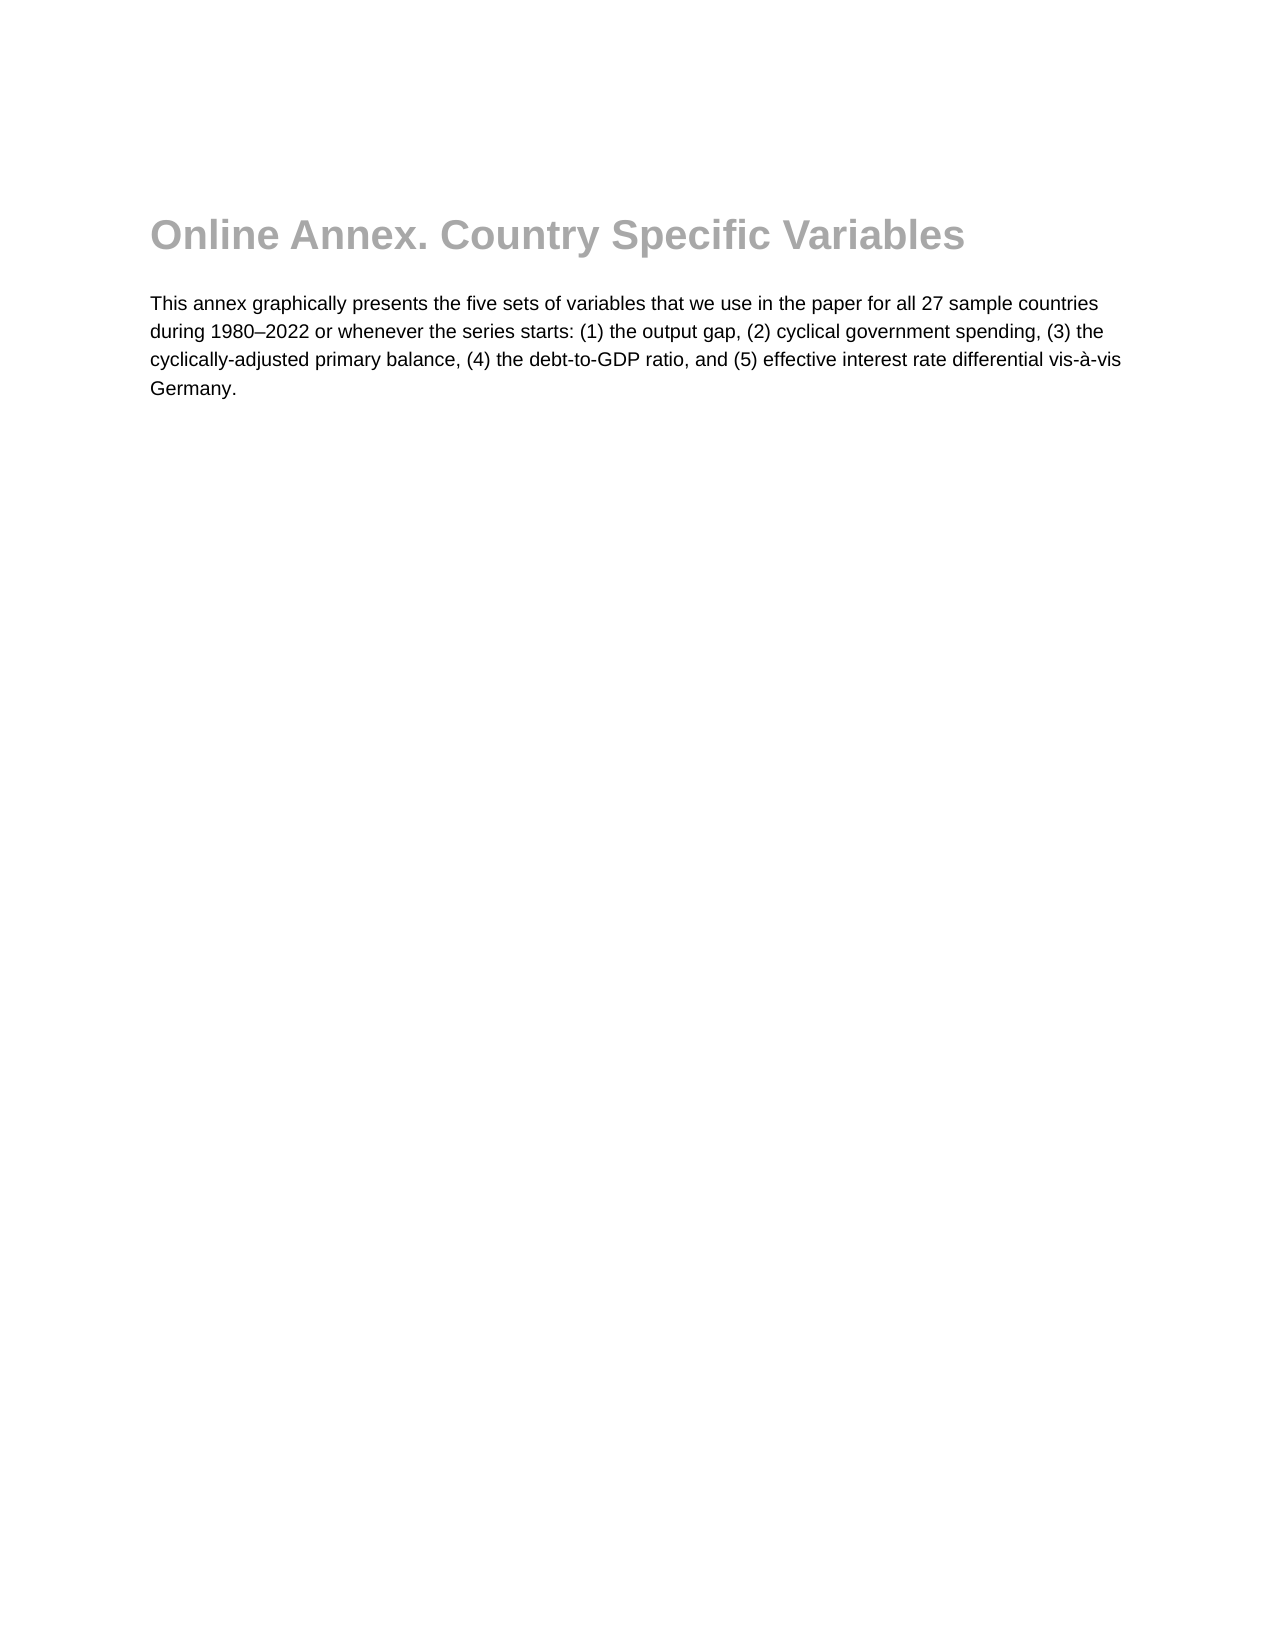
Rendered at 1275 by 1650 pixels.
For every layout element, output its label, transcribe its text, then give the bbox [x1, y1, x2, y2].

text This annex graphically presents the five sets of variables that we use in the paper for all 27 sample countries during 1980–2022 or whenever the series starts: (1) the output gap, (2) cyclical government spending, (3) the cyclically-adjusted primary balance, (4) the debt-to-GDP ratio, and (5) effective interest rate differential vis-à-vis Germany. [150, 292, 1125, 399]
subtitle Online Annex. Country Specific Variables [150, 210, 1125, 258]
